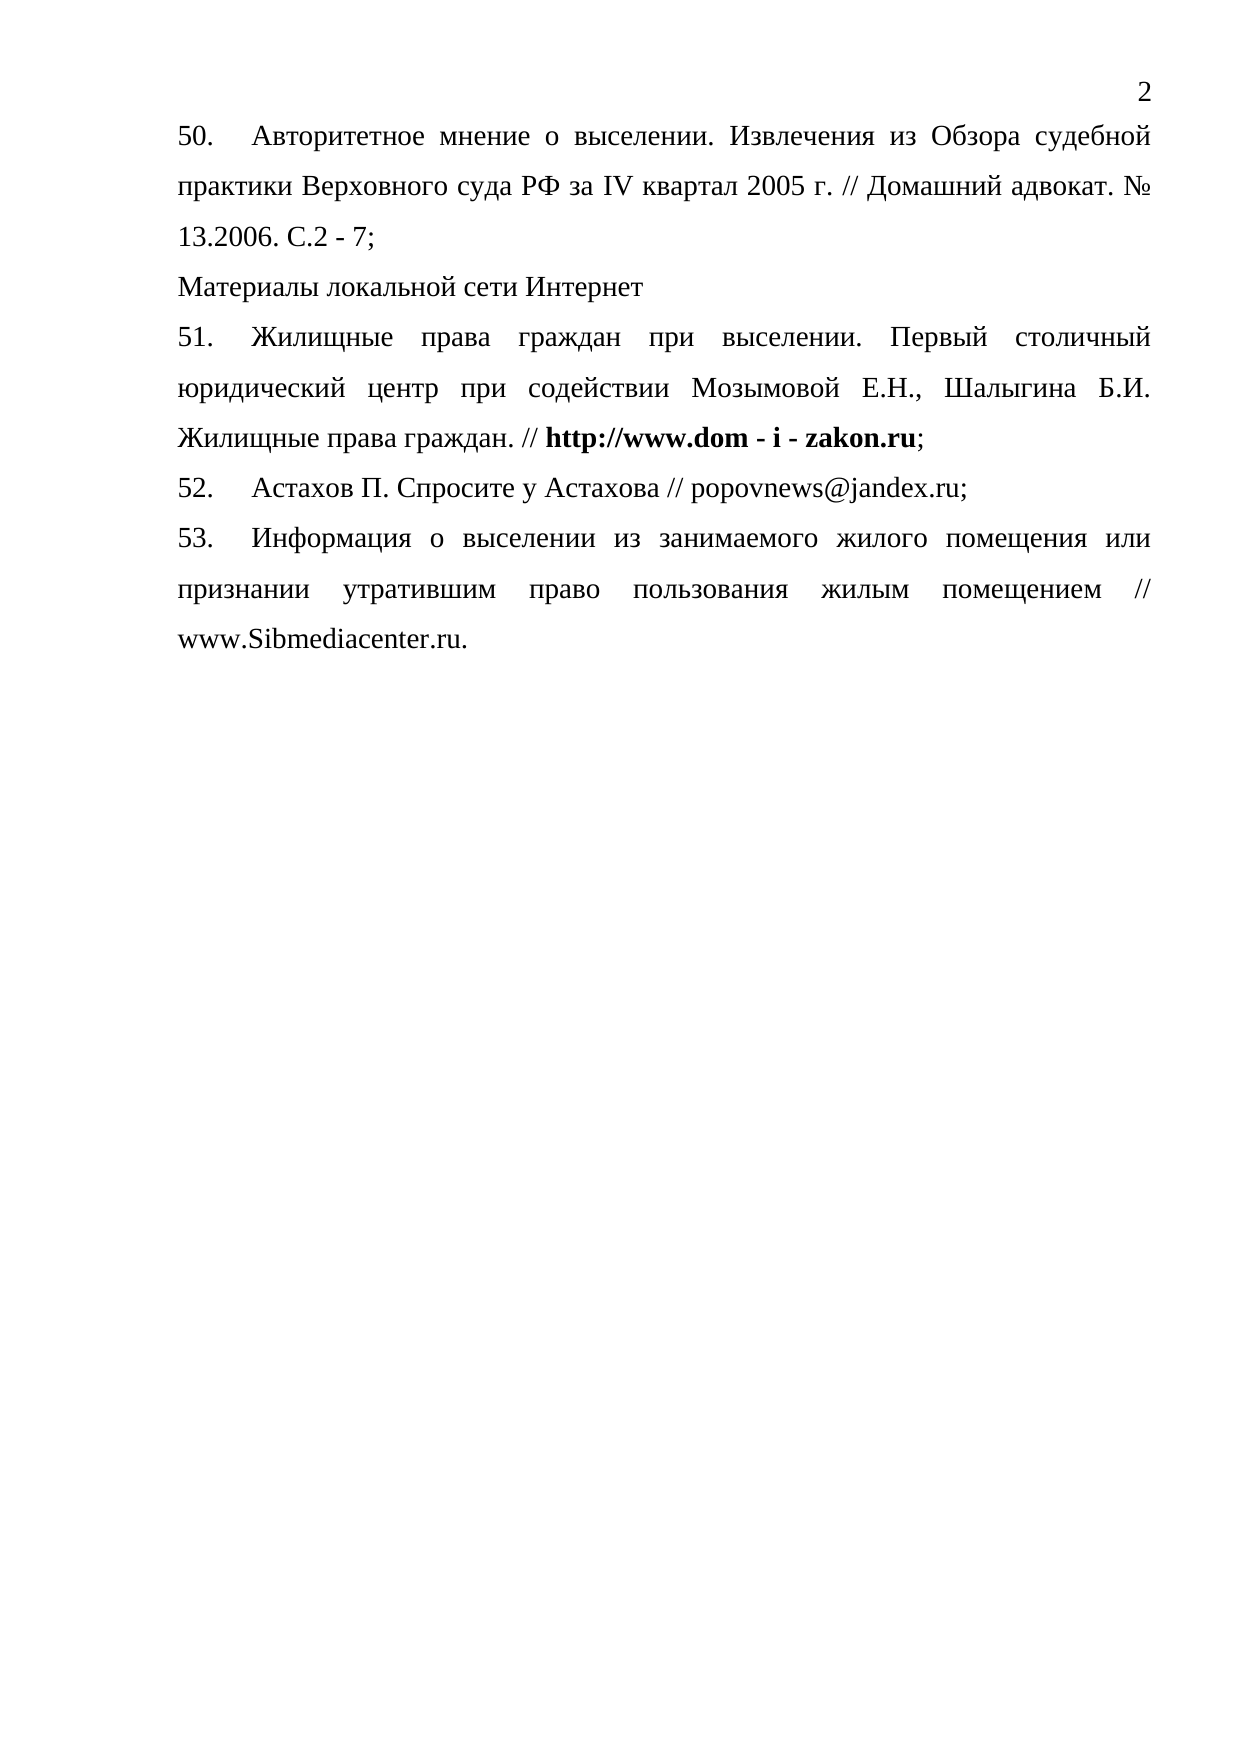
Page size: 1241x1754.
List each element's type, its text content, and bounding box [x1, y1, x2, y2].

text Жилищные права граждан при выселении. Первый столичный юридический центр при содействии Мозымовой Е.Н., Шалыгина Б.И. Жилищные права граждан. // http://www.dom - i - zakon.ru; [177, 319, 1152, 453]
text Информация о выселении из занимаемого жилого помещения или признании утратившим право пользования жилым помещением // www.Sibmediacenter.ru. [177, 521, 1152, 655]
text Авторитетное мнение о выселении. Извлечения из Обзора судебной практики Верховного суда РФ за IV квартал 2005 г. // Домашний адвокат. № 13.2006. С.2 - 7; [177, 118, 1152, 252]
text Астахов П. Спросите у Астахова // popovnews@jandex.ru; [177, 470, 1152, 504]
text Материалы локальной сети Интернет [177, 269, 1152, 303]
